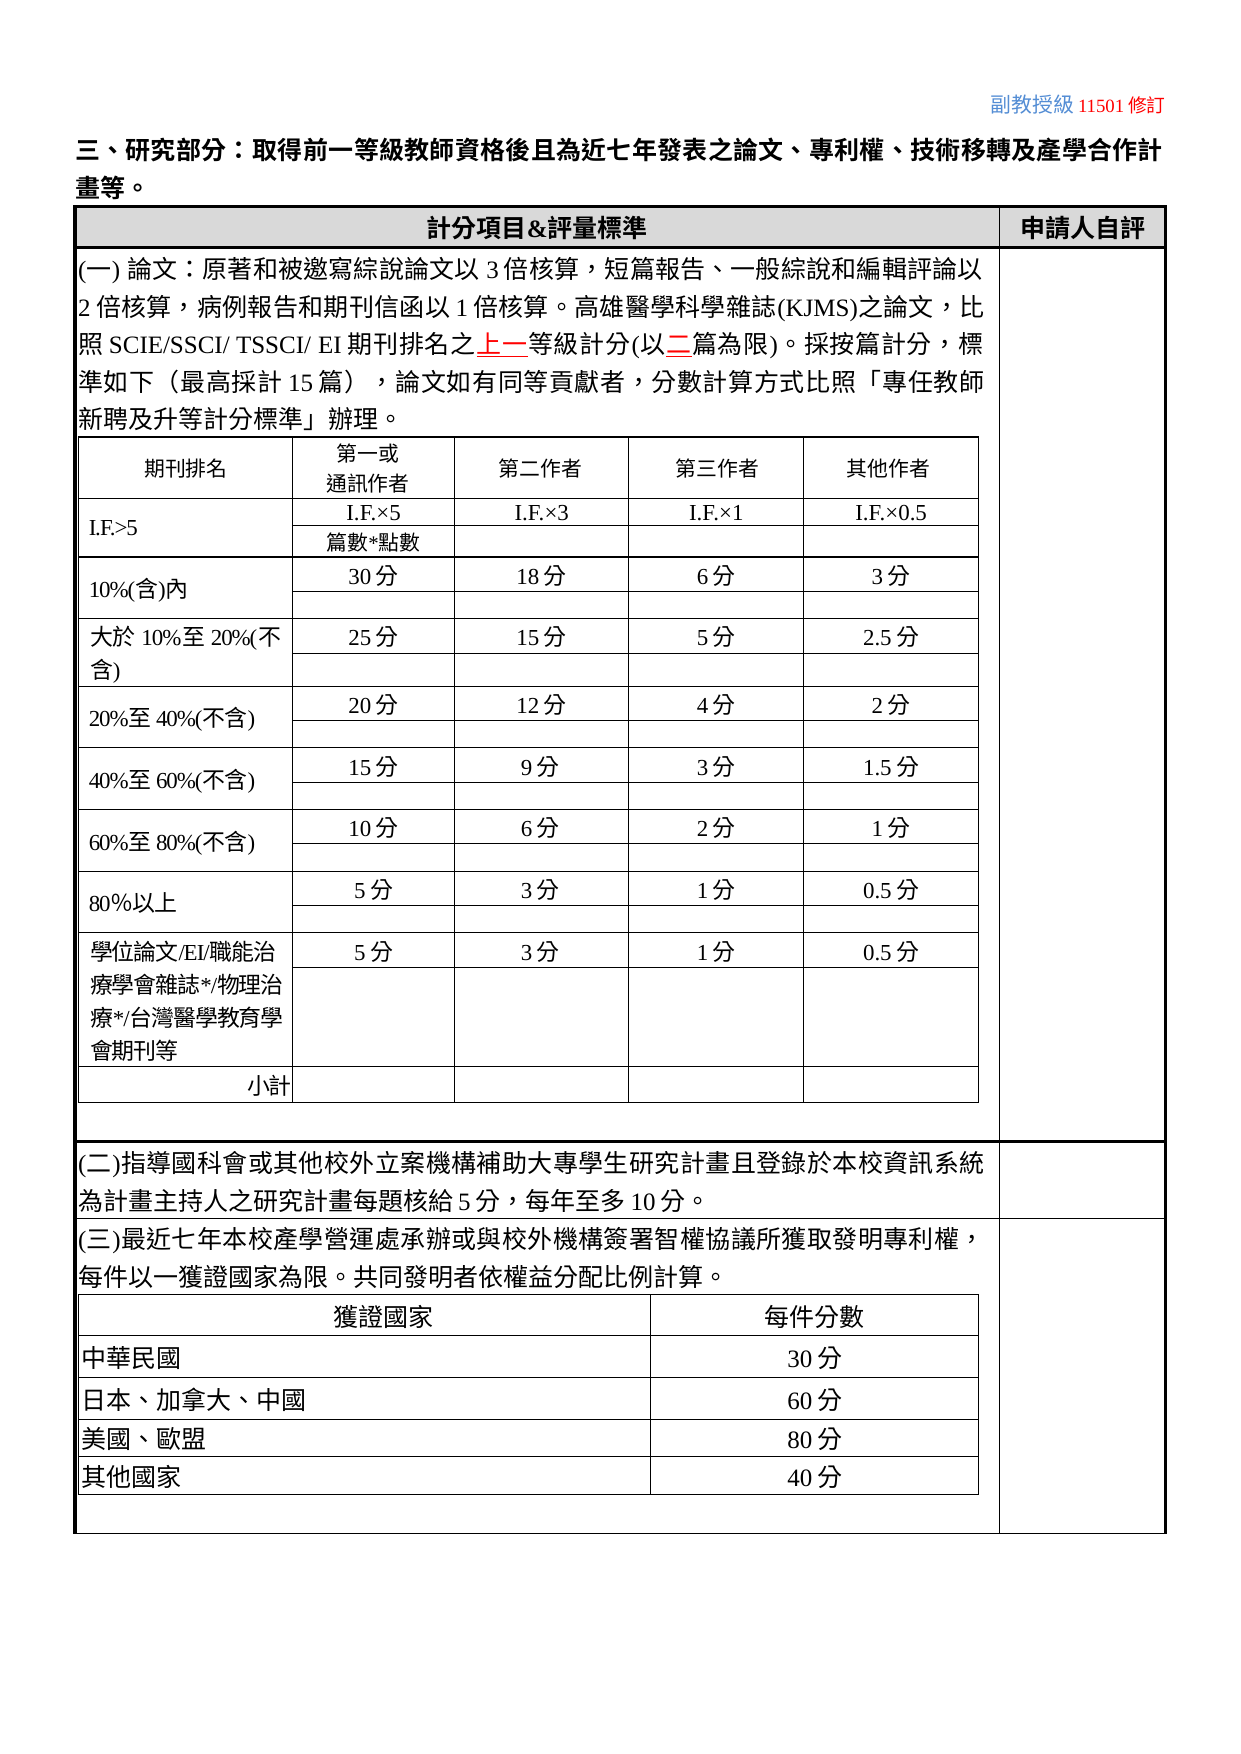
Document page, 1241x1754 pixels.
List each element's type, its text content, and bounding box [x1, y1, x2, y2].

table_header 計分項目&評量標準 [77, 208, 999, 246]
table_cell [1000, 249, 1164, 1140]
table_header 申請人自評 [1000, 208, 1164, 246]
table_cell [1000, 1143, 1164, 1218]
table_cell (一) 論文：原著和被邀寫綜說論文以3倍核算，短篇報告、一般綜說和編輯評論以2倍核算，病例報告和期刊信函以1倍核算。高雄醫學科學雜誌(KJMS)之論文，比照SCIE/SSCI/ TSSCI/ EI期刊排名之上一等級計分(以二篇為限)。採按篇計分，標準如下（最高採計15篇），論文如有同等貢獻者，分數計算方式比照「專任教師新聘及升等計分標準」辦理。 [77, 249, 999, 1140]
table_cell (三)最近七年本校產學營運處承辦或與校外機構簽署智權協議所獲取發明專利權，每件以一獲證國家為限。共同發明者依權益分配比例計算。 [77, 1219, 999, 1533]
table_cell [1000, 1219, 1164, 1533]
text 三、研究部分：取得前一等級教師資格後且為近七年發表之論文、專利權、技術移轉及產學合作計畫等。 [75, 130, 1165, 205]
table_cell (二)指導國科會或其他校外立案機構補助大專學生研究計畫且登錄於本校資訊系統為計畫主持人之研究計畫每題核給5分，每年至多10分。 [77, 1143, 999, 1218]
